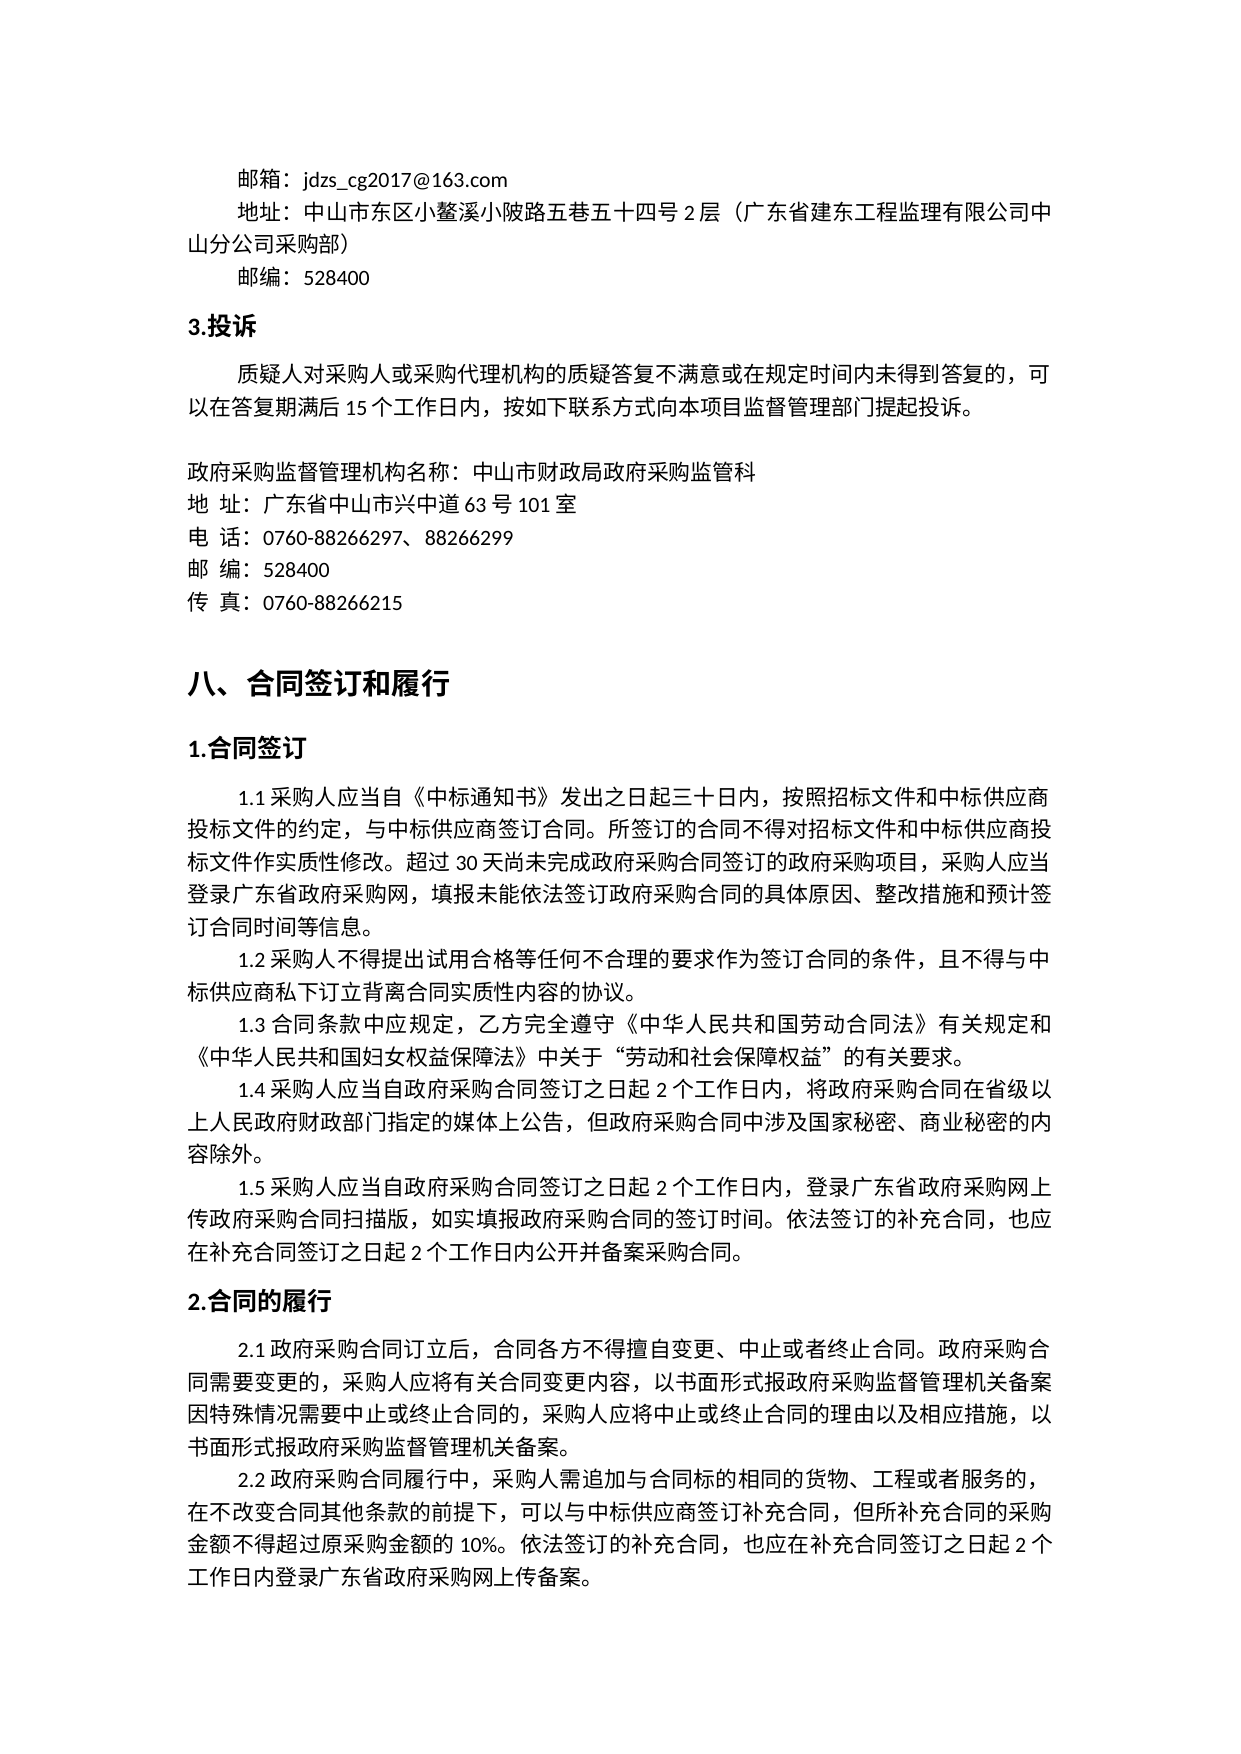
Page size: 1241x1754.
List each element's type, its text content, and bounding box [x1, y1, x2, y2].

text 1.5采购人应当自政府采购合同签订之日起2个工作日内，登录广东省政府采购网上传政府采购合同扫描版，如实填报政府采购合同的签订时间。依法签订的补充合同，也应在补充合同签订之日起2个工作日内公开并备案采购合同。 [187, 1169, 1053, 1267]
text 传 真：0760-88266215 [187, 584, 1053, 617]
text 1.1采购人应当自《中标通知书》发出之日起三十日内，按照招标文件和中标供应商投标文件的约定，与中标供应商签订合同。所签订的合同不得对招标文件和中标供应商投标文件作实质性修改。超过30天尚未完成政府采购合同签订的政府采购项目，采购人应当登录广东省政府采购网，填报未能依法签订政府采购合同的具体原因、整改措施和预计签订合同时间等信息。 [187, 779, 1053, 942]
text 1.合同签订 [187, 714, 1053, 779]
text 2.1政府采购合同订立后，合同各方不得擅自变更、中止或者终止合同。政府采购合同需要变更的，采购人应将有关合同变更内容，以书面形式报政府采购监督管理机关备案；因特殊情况需要中止或终止合同的，采购人应将中止或终止合同的理由以及相应措施，以书面形式报政府采购监督管理机关备案。 [187, 1332, 1053, 1462]
text 地 址：广东省中山市兴中道63号101室 [187, 487, 1053, 519]
text 2.2政府采购合同履行中，采购人需追加与合同标的相同的货物、工程或者服务的，在不改变合同其他条款的前提下，可以与中标供应商签订补充合同，但所补充合同的采购金额不得超过原采购金额的10%。依法签订的补充合同，也应在补充合同签订之日起2个工作日内登录广东省政府采购网上传备案。 [187, 1462, 1053, 1592]
text 1.3合同条款中应规定，乙方完全遵守《中华人民共和国劳动合同法》有关规定和《中华人民共和国妇女权益保障法》中关于“劳动和社会保障权益”的有关要求。 [187, 1007, 1053, 1072]
text 1.4采购人应当自政府采购合同签订之日起2个工作日内，将政府采购合同在省级以上人民政府财政部门指定的媒体上公告，但政府采购合同中涉及国家秘密、商业秘密的内容除外。 [187, 1072, 1053, 1169]
text 政府采购监督管理机构名称：中山市财政局政府采购监管科 [187, 454, 1053, 487]
text 质疑人对采购人或采购代理机构的质疑答复不满意或在规定时间内未得到答复的，可以在答复期满后15个工作日内，按如下联系方式向本项目监督管理部门提起投诉。 [187, 357, 1053, 422]
text 邮编：528400 [187, 259, 1053, 292]
text 3.投诉 [187, 292, 1053, 357]
text 邮箱：jdzs_cg2017@163.com [187, 162, 1053, 194]
text 2.合同的履行 [187, 1267, 1053, 1332]
text 地址：中山市东区小鳌溪小陂路五巷五十四号2层（广东省建东工程监理有限公司中山分公司采购部） [187, 194, 1053, 259]
text 1.2采购人不得提出试用合格等任何不合理的要求作为签订合同的条件，且不得与中标供应商私下订立背离合同实质性内容的协议。 [187, 942, 1053, 1007]
text 八、合同签订和履行 [187, 649, 1053, 714]
text 电 话：0760-88266297、88266299 [187, 519, 1053, 552]
text 邮 编：528400 [187, 552, 1053, 584]
